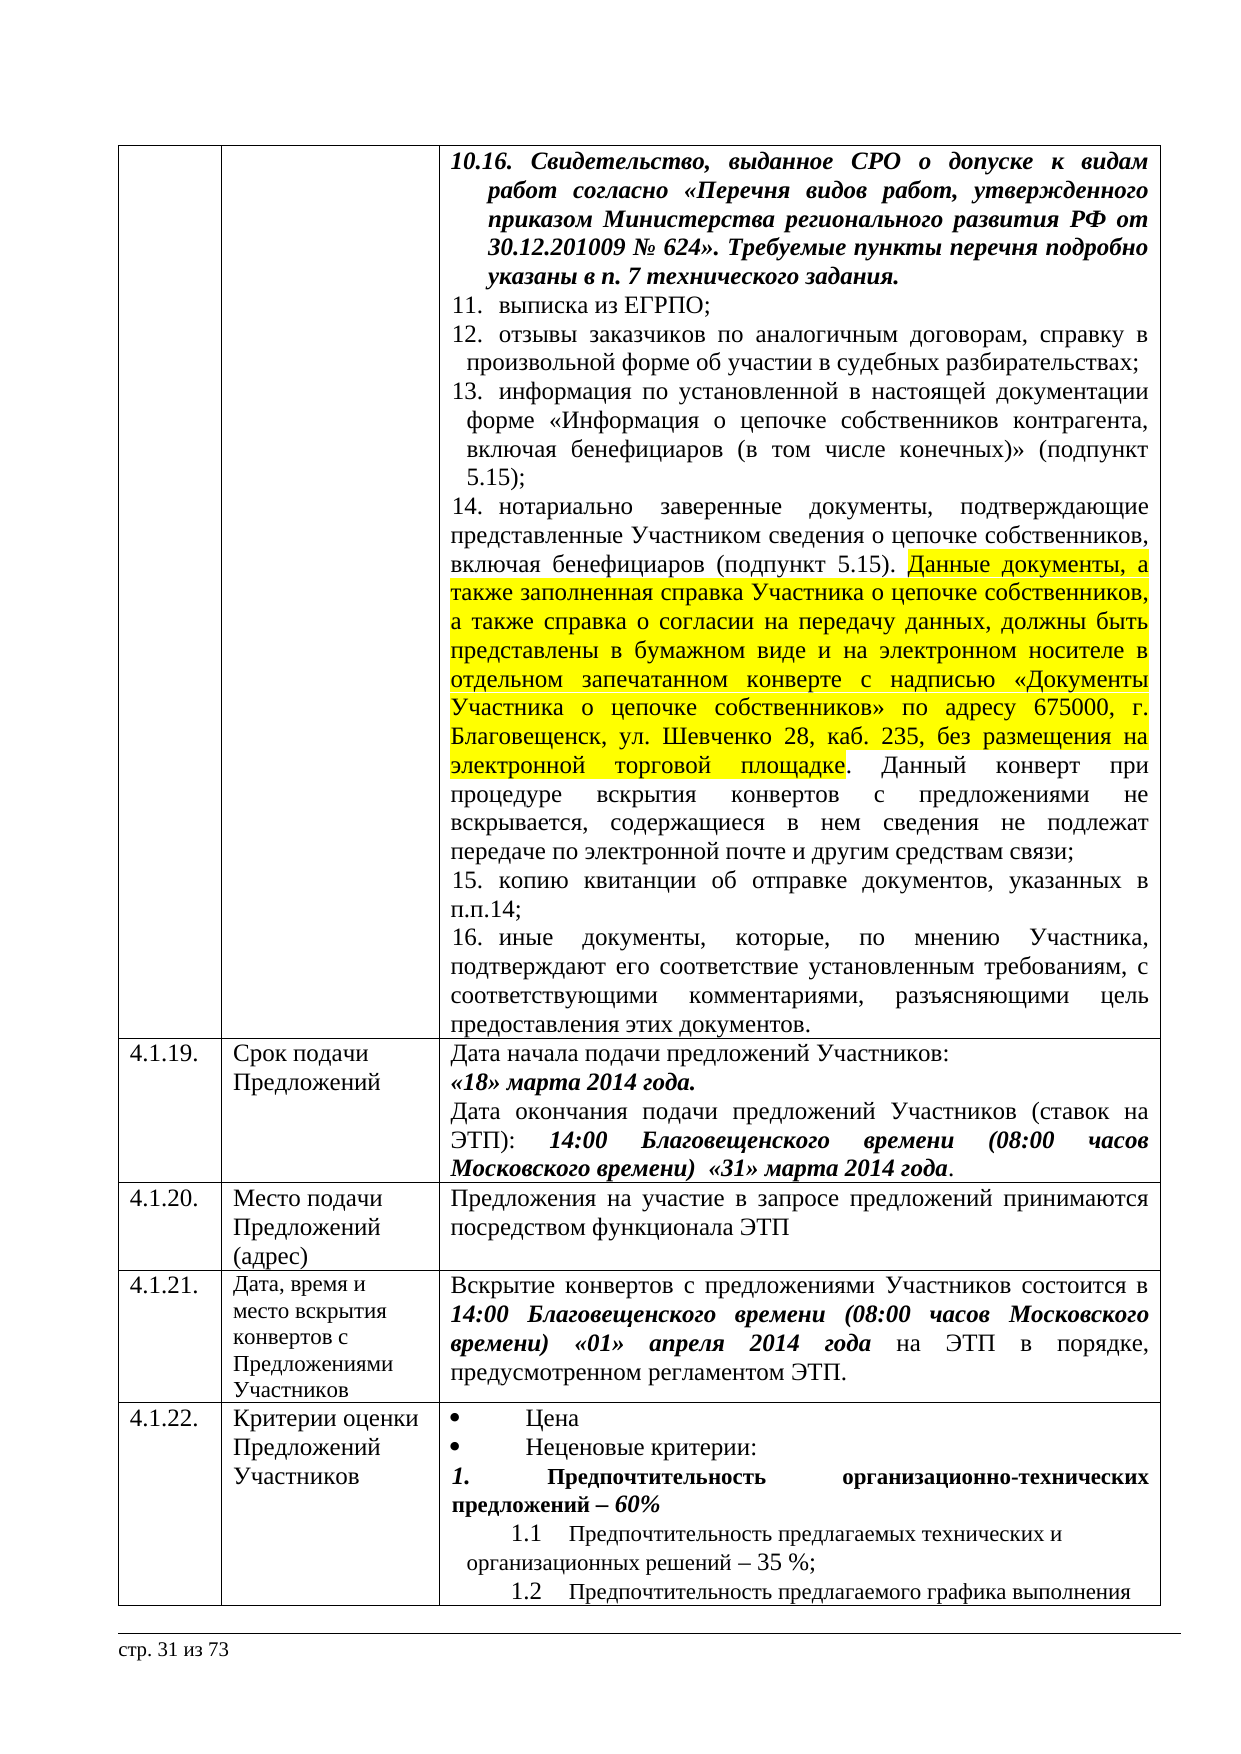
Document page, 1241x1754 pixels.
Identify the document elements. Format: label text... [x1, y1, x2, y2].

table_cell [119, 146, 221, 1037]
table_cell [119, 1271, 221, 1402]
table_cell Дата, время и место вскрытия конвертов с Предложениями Участников [222, 1271, 439, 1402]
table_cell Вскрытие конвертов с предложениями Участников состоится в 14:00 Благовещенского времени (08:00 часов Московского времени) «01» апреля 2014 года на ЭТП в порядке, предусмотренном регламентом ЭТП. [440, 1271, 1160, 1402]
table_cell [119, 1039, 221, 1182]
table_cell Срок подачи Предложений [222, 1039, 439, 1182]
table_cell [440, 1403, 1160, 1604]
table_cell Дата начала подачи предложений Участников: «18» марта 2014 года. Дата окончания подачи предложений Участников (ставок на ЭТП): 14:00 Благовещенского времени (08:00 часов Московского времени) «31» марта 2014 года. [440, 1039, 1160, 1182]
table_cell [119, 1403, 221, 1604]
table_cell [440, 146, 1160, 1037]
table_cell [222, 1403, 439, 1604]
table_cell [119, 1183, 221, 1269]
table_cell Предложения на участие в запросе предложений принимаются посредством функционала ЭТП [440, 1183, 1160, 1269]
table_cell Место подачи Предложений (адрес) [222, 1183, 439, 1269]
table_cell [222, 146, 439, 1037]
